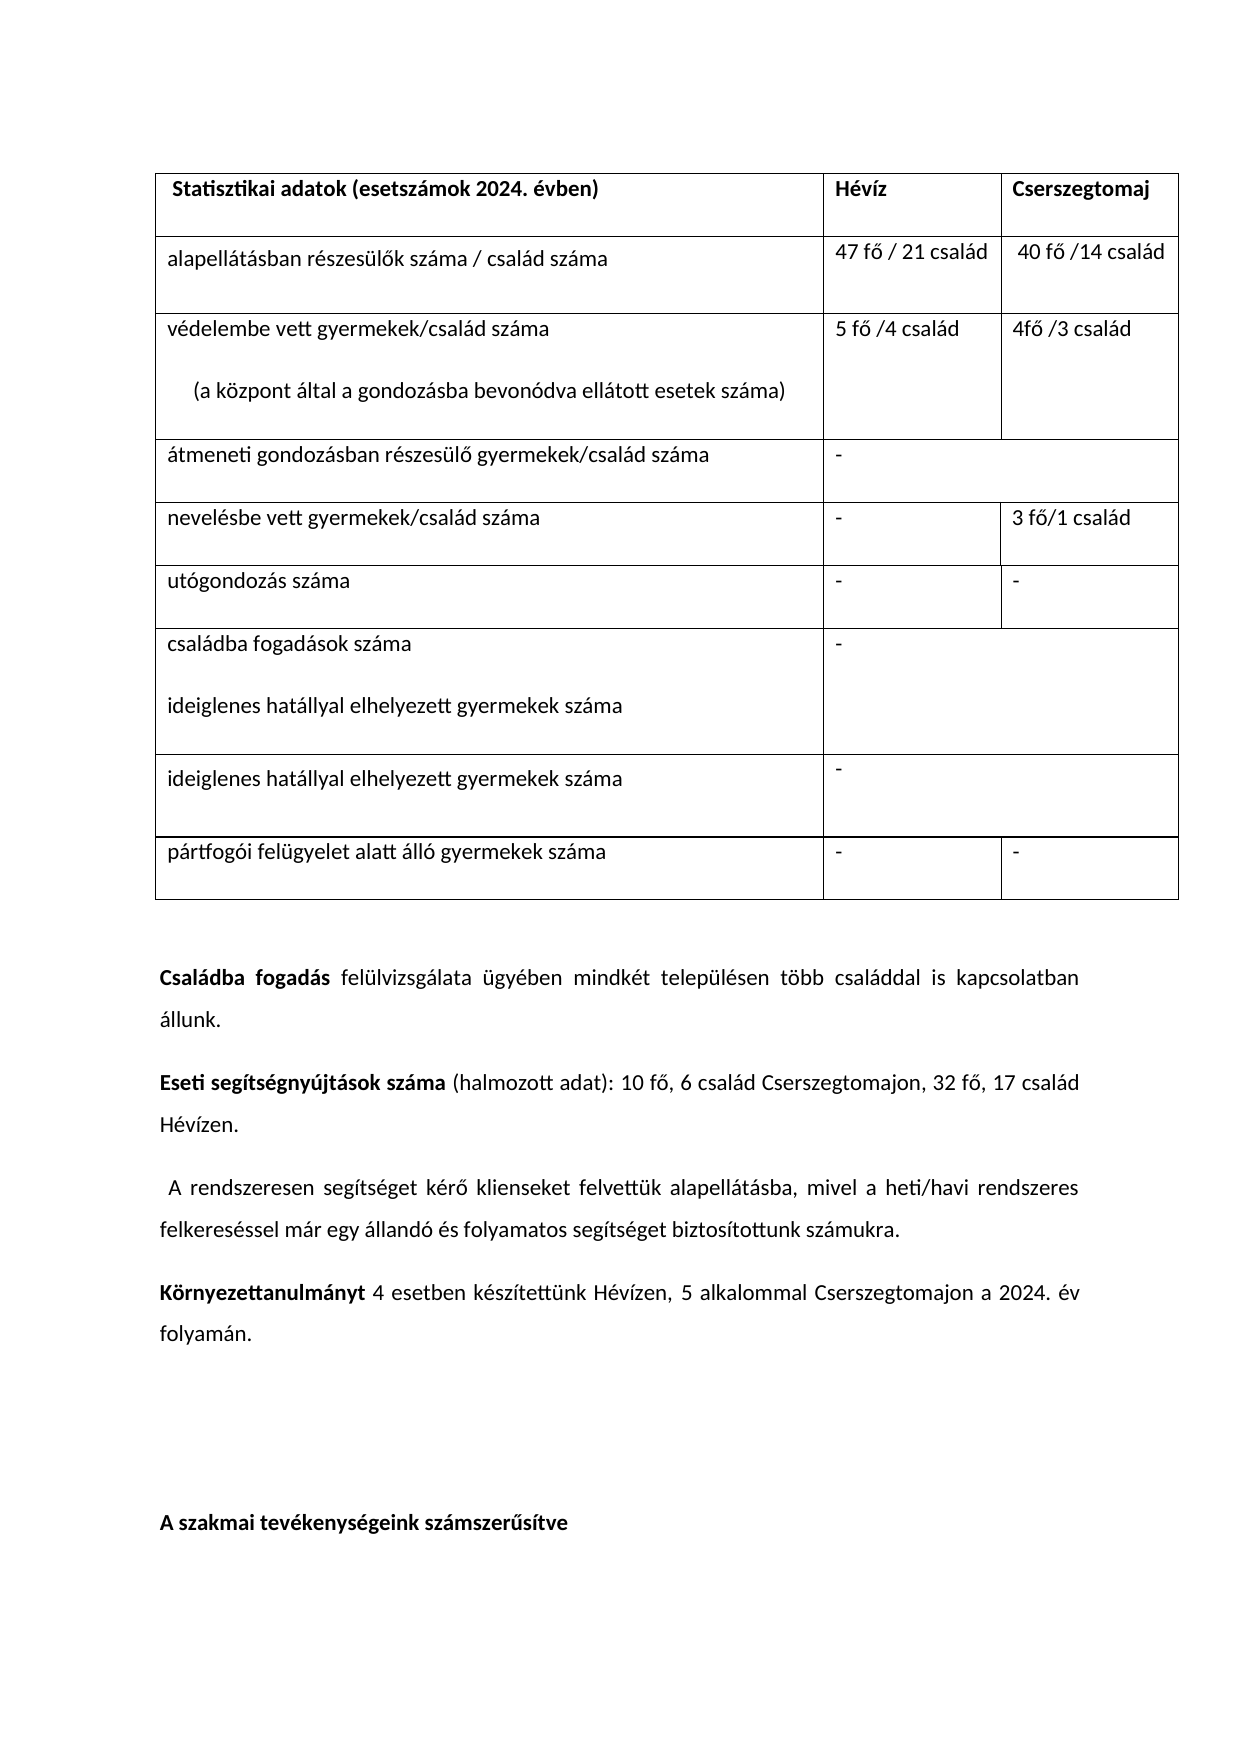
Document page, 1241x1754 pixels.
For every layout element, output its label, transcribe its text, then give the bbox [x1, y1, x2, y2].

table_cell családba fogadások száma ideiglenes hatállyal elhelyezett gyermekek száma [156, 629, 823, 753]
table_cell 5 fő /4 család [824, 314, 1001, 439]
text Eseti segítségnyújtások száma (halmozott adat): 10 fő, 6 család Cserszegtomajon, 32 fő, 17 család Hévízen. [159, 1068, 1081, 1138]
table_cell 40 fő /14 család [1002, 237, 1178, 313]
text A szakmai tevékenységeink számszerűsítve [159, 1508, 1081, 1536]
text A rendszeresen segítséget kérő klienseket felvettük alapellátásba, mivel a heti/havi rendszeres felkereséssel már egy állandó és folyamatos segítséget biztosítottunk számukra. [159, 1173, 1081, 1243]
table_cell - [824, 503, 1000, 565]
table_cell védelembe vett gyermekek/család száma (a központ által a gondozásba bevonódva ellátott esetek száma) [156, 314, 823, 439]
table_cell 4fő /3 család [1002, 314, 1178, 439]
table_cell - [824, 838, 1001, 899]
table_cell utógondozás száma [156, 566, 823, 628]
table_header Hévíz [824, 174, 1001, 236]
table_cell pártfogói felügyelet alatt álló gyermekek száma [156, 838, 823, 899]
table_cell nevelésbe vett gyermekek/család száma [156, 503, 823, 565]
text Környezettanulmányt 4 esetben készítettünk Hévízen, 5 alkalommal Cserszegtomajon a 2024. év folyamán. [159, 1278, 1081, 1348]
table_cell - [824, 755, 1178, 836]
table_cell - [824, 566, 1001, 628]
table_cell 47 fő / 21 család [824, 237, 1001, 313]
table_cell - [824, 629, 1178, 753]
table_header Cserszegtomaj [1002, 174, 1178, 236]
table_cell - [824, 440, 1178, 502]
table_cell - [1002, 566, 1178, 628]
table_cell alapellátásban részesülők száma / család száma [156, 237, 823, 313]
table_cell 3 fő/1 család [1001, 503, 1178, 565]
table_cell ideiglenes hatállyal elhelyezett gyermekek száma [156, 755, 823, 836]
table_cell - [1002, 838, 1178, 899]
text Családba fogadás felülvizsgálata ügyében mindkét településen több családdal is kapcsolatban állunk. [159, 963, 1081, 1033]
table_header Statisztikai adatok (esetszámok 2024. évben) [156, 174, 823, 236]
table_cell átmeneti gondozásban részesülő gyermekek/család száma [156, 440, 823, 502]
